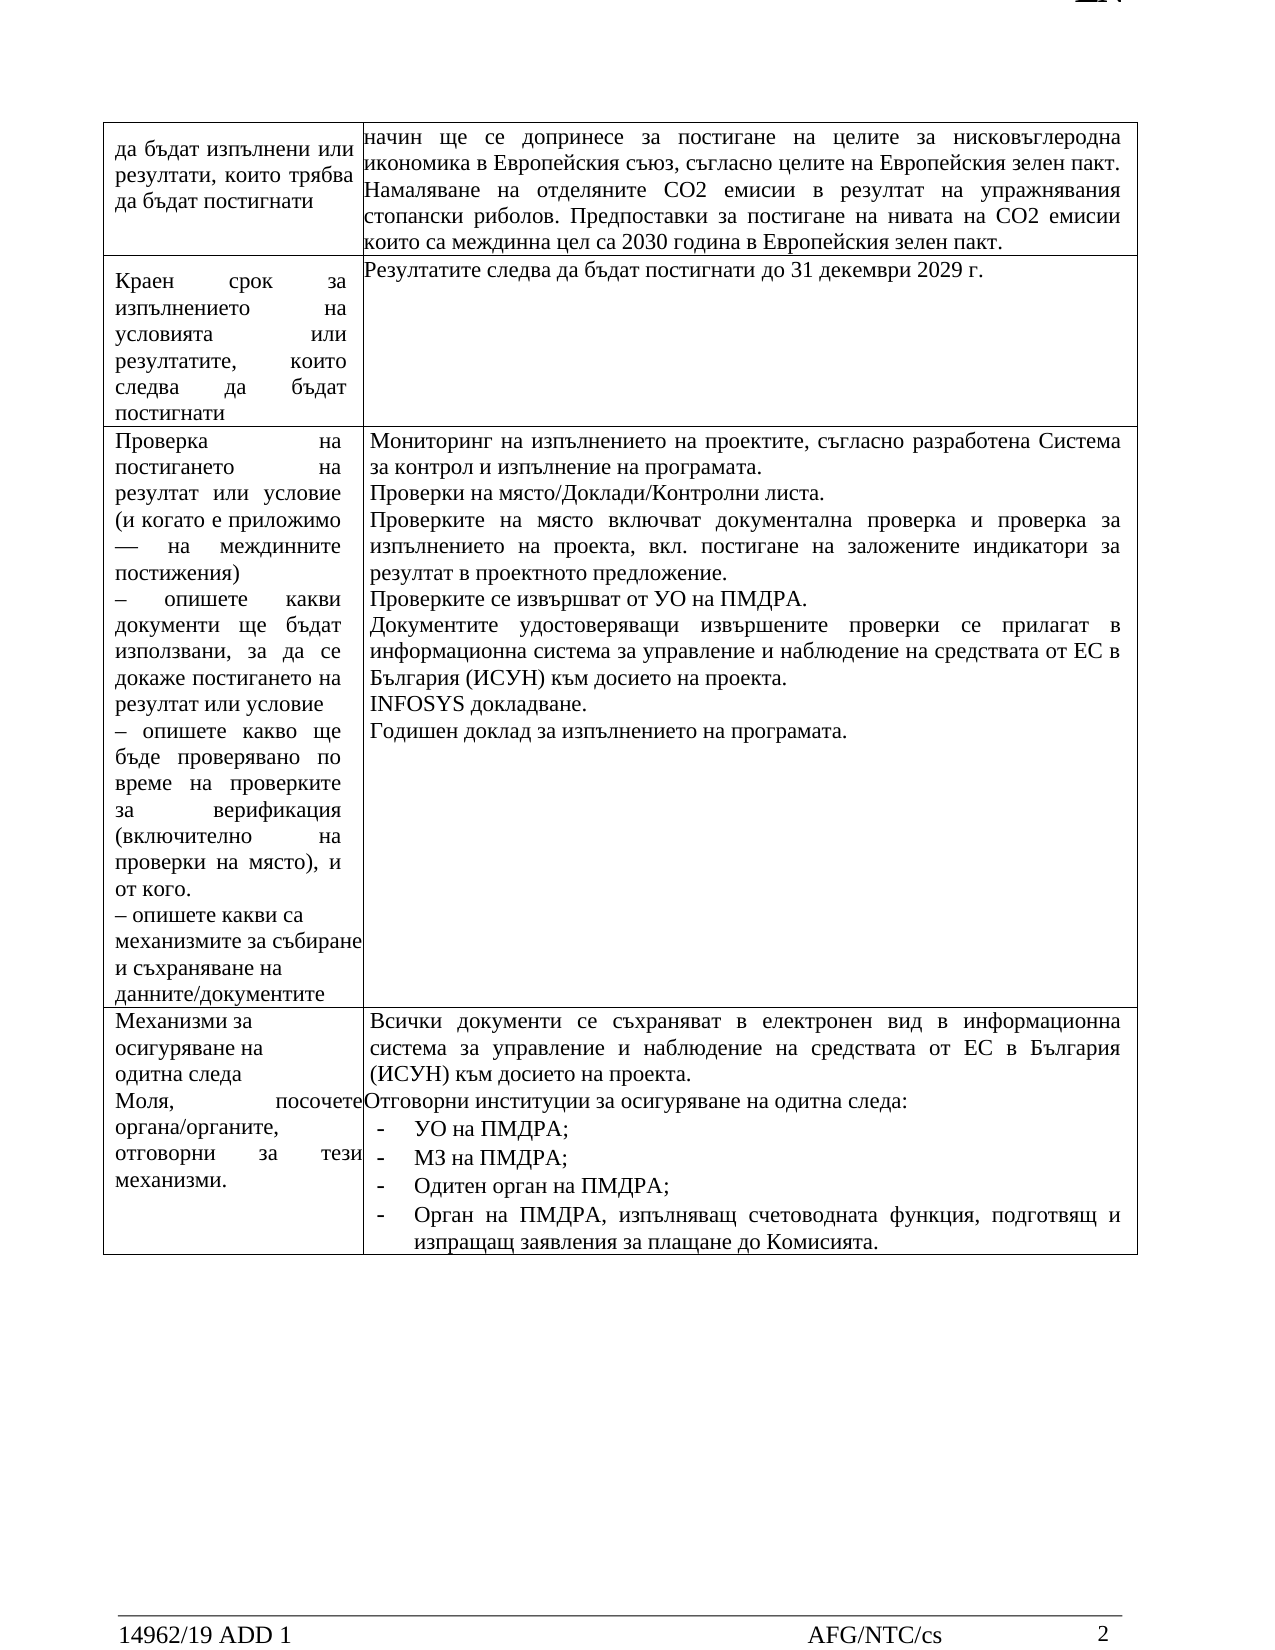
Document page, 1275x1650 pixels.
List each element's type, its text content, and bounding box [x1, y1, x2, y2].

table_cell Краен срок за изпълнението на условията или резултатите, които следва да бъдат постигнати [104, 256, 363, 426]
table_cell Резултатите следва да бъдат постигнати до 31 декември 2029 г. [364, 256, 1137, 426]
table_cell Мониторинг на изпълнението на проектите, съгласно разработена Система за контрол и изпълнение на програмата. Проверки на място/Доклади/Контролни листа. Проверките на място включват документална проверка и проверка за изпълнението на проекта, вкл. постигане на заложените индикатори за резултат в проектното предложение. Проверките се извършват от УО на ПМДРА. Документите удостоверяващи извършените проверки се прилагат в информационна система за управление и наблюдение на средствата от ЕС в България (ИСУН) към досието на проекта. INFOSYS докладване. Годишен доклад за изпълнението на програмата. [364, 427, 1137, 1007]
table_cell Всички документи се съхраняват в електронен вид в информационна система за управление и наблюдение на средствата от ЕС в България (ИСУН) към досието на проекта. Отговорни институции за осигуряване на одитна следа: УО на ПМДРА; МЗ на ПМДРА; Одитен орган на ПМДРА; Орган на ПМДРА, изпълняващ счетоводната функция, подготвящ и изпращащ заявления за плащане до Комисията. [364, 1008, 1137, 1254]
table_cell Проверка на постигането на резултат или условие (и когато е приложимо — на междинните постижения) – опишете какви документи ще бъдат използвани, за да се докаже постигането на резултат или условие – опишете какво ще бъде проверявано по време на проверките за верификация (включително на проверки на място), и от кого. – опишете какви са механизмите за събиране и съхраняване на данните/документите [104, 427, 363, 1007]
table_cell Механизми за осигуряване на одитна следа Моля, посочете органа/органите, отговорни за тези механизми. [104, 1008, 363, 1254]
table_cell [104, 123, 363, 255]
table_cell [364, 123, 1137, 255]
